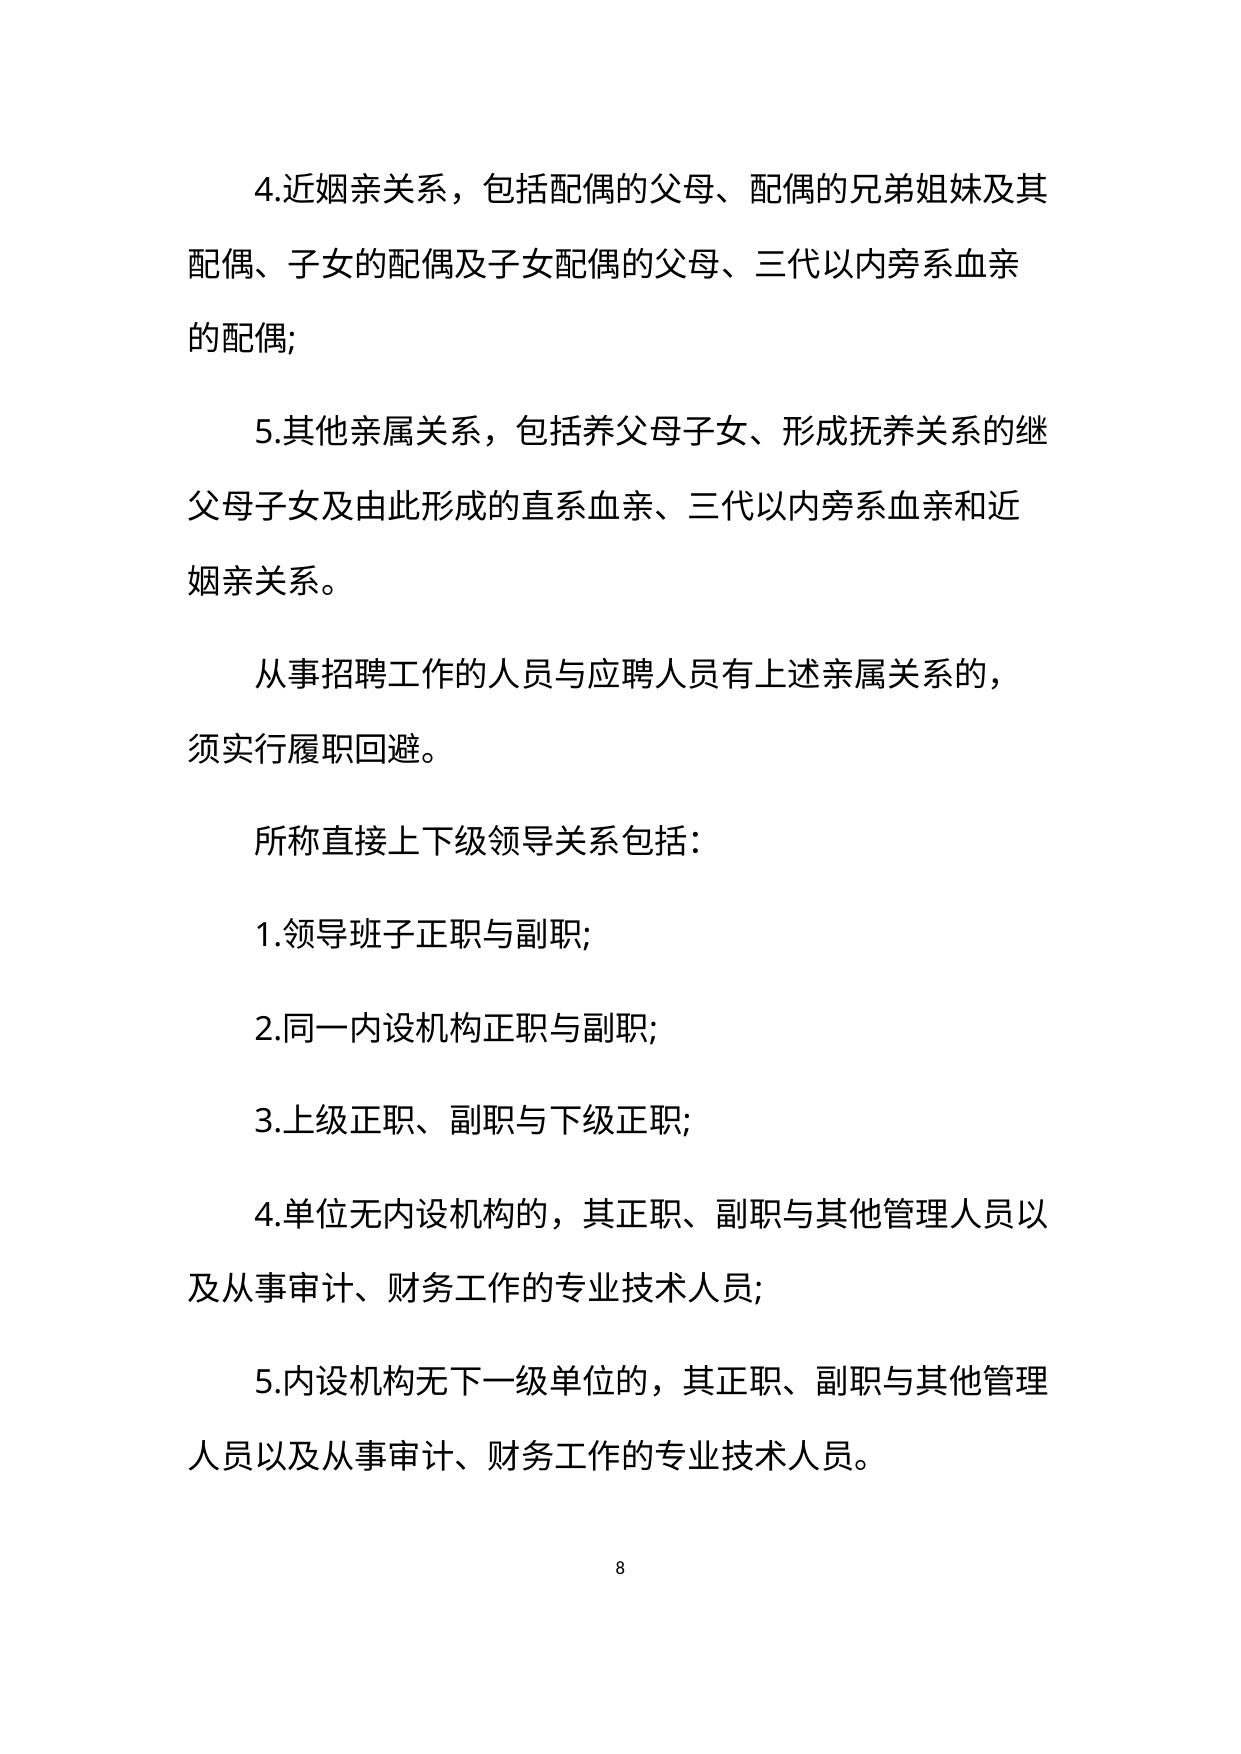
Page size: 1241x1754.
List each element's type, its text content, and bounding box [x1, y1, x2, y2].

text 5.内设机构无下一级单位的，其正职、副职与其他管理人员以及从事审计、财务工作的专业技术人员。 [187, 1347, 1053, 1486]
text 所称直接上下级领导关系包括： [187, 807, 1053, 872]
text 4.单位无内设机构的，其正职、副职与其他管理人员以及从事审计、财务工作的专业技术人员; [187, 1179, 1053, 1319]
text 3.上级正职、副职与下级正职; [187, 1086, 1053, 1151]
text 1.领导班子正职与副职; [187, 900, 1053, 965]
text 4.近姻亲关系，包括配偶的父母、配偶的兄弟姐妹及其配偶、子女的配偶及子女配偶的父母、三代以内旁系血亲的配偶; [187, 154, 1053, 369]
text 5.其他亲属关系，包括养父母子女、形成抚养关系的继父母子女及由此形成的直系血亲、三代以内旁系血亲和近姻亲关系。 [187, 397, 1053, 611]
text 2.同一内设机构正职与副职; [187, 993, 1053, 1058]
text 从事招聘工作的人员与应聘人员有上述亲属关系的，须实行履职回避。 [187, 639, 1053, 779]
